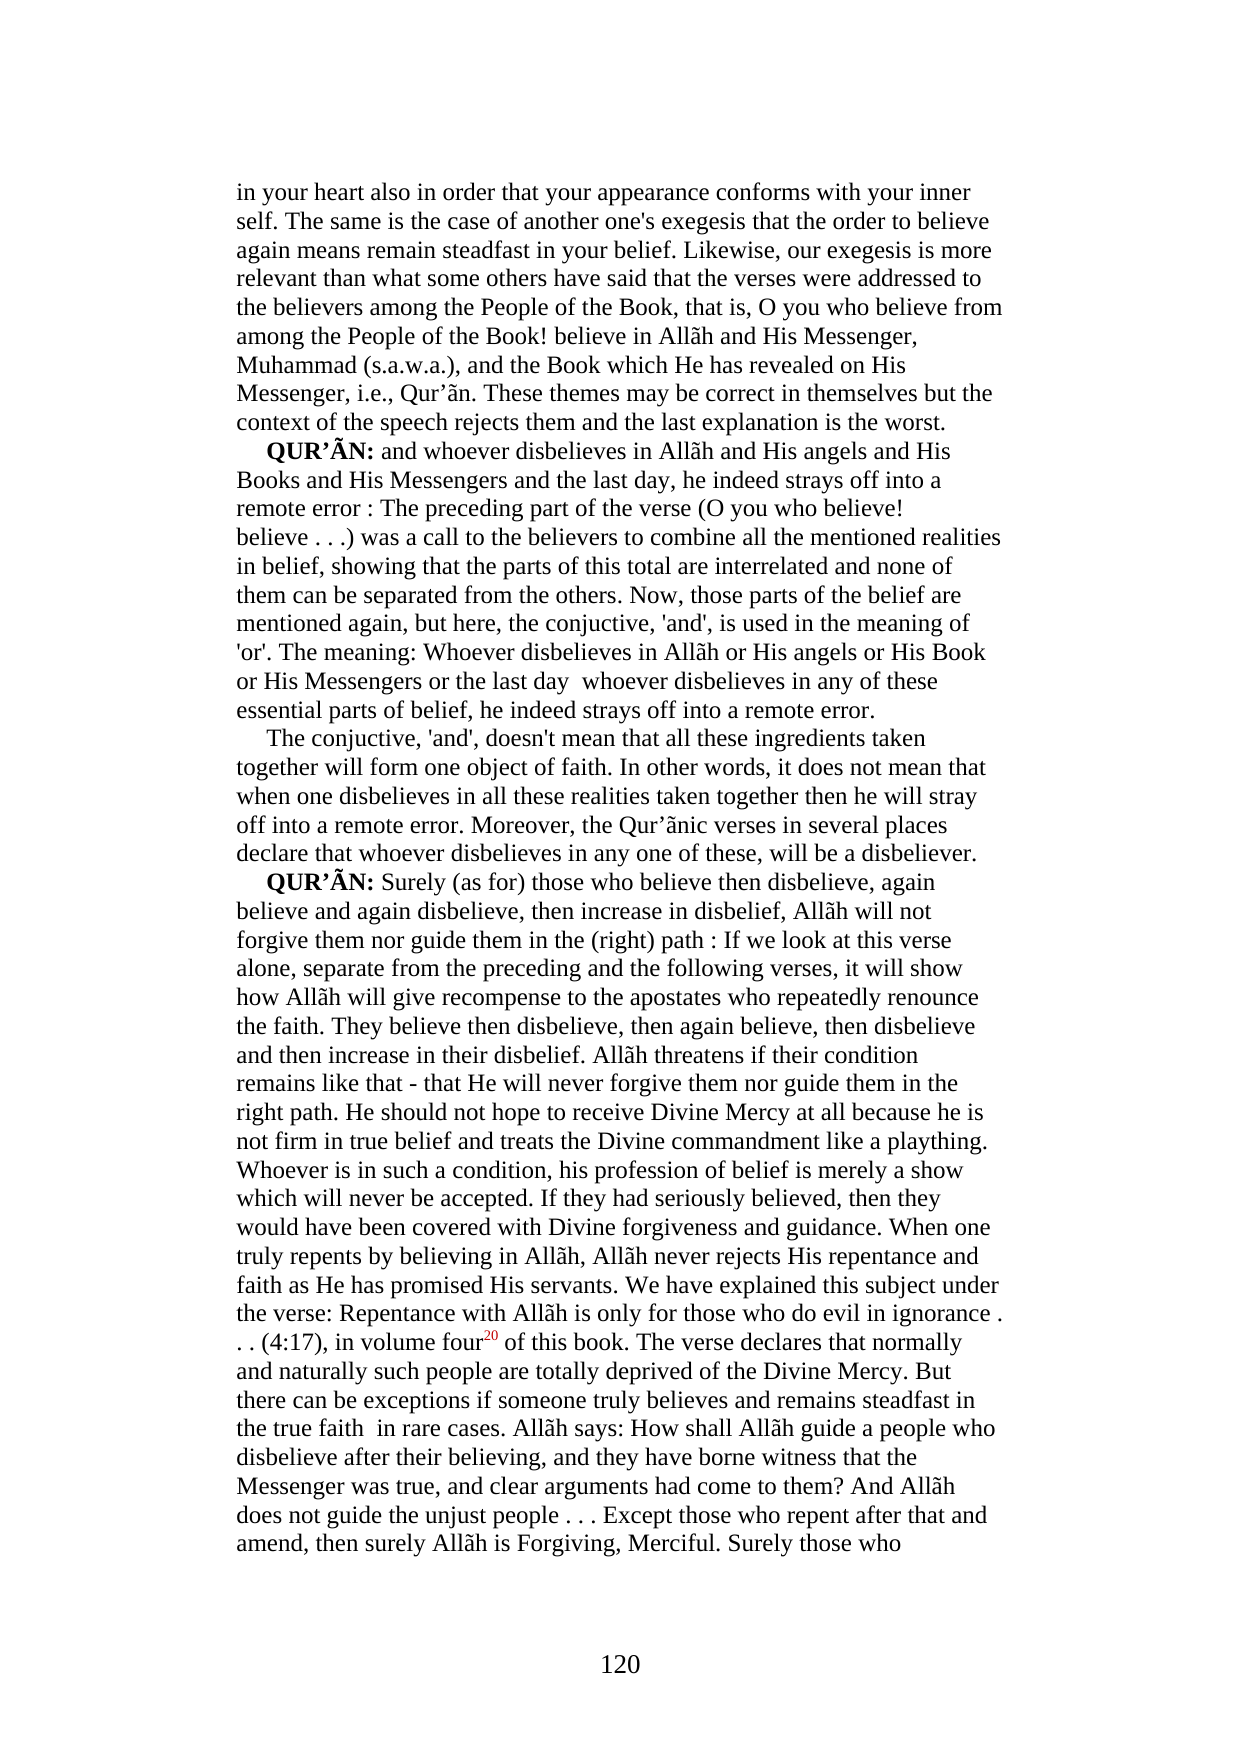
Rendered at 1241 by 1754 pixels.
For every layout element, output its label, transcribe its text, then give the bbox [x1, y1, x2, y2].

text The conjuctive, 'and', doesn't mean that all these ingredients taken together will form one object of faith. In other words, it does not mean that when one disbelieves in all these realities taken together then he will stray off into a remote error. Moreover, the Qur’ãnic verses in several places declare that whoever disbelieves in any one of these, will be a disbeliever. [236, 723, 1004, 867]
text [236, 177, 1004, 436]
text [236, 867, 1004, 1557]
text QUR’ÃN: and whoever disbelieves in Allãh and His angels and His Books and His Messengers and the last day, he indeed strays off into a remote error : The preceding part of the verse (O you who believe! believe . . .) was a call to the believers to combine all the mentioned realities in belief, showing that the parts of this total are interrelated and none of them can be separated from the others. Now, those parts of the belief are mentioned again, but here, the conjuctive, 'and', is used in the meaning of 'or'. The meaning: Whoever disbelieves in Allãh or His angels or His Book or His Messengers or the last day whoever disbelieves in any of these essential parts of belief, he indeed strays off into a remote error. [236, 436, 1004, 723]
